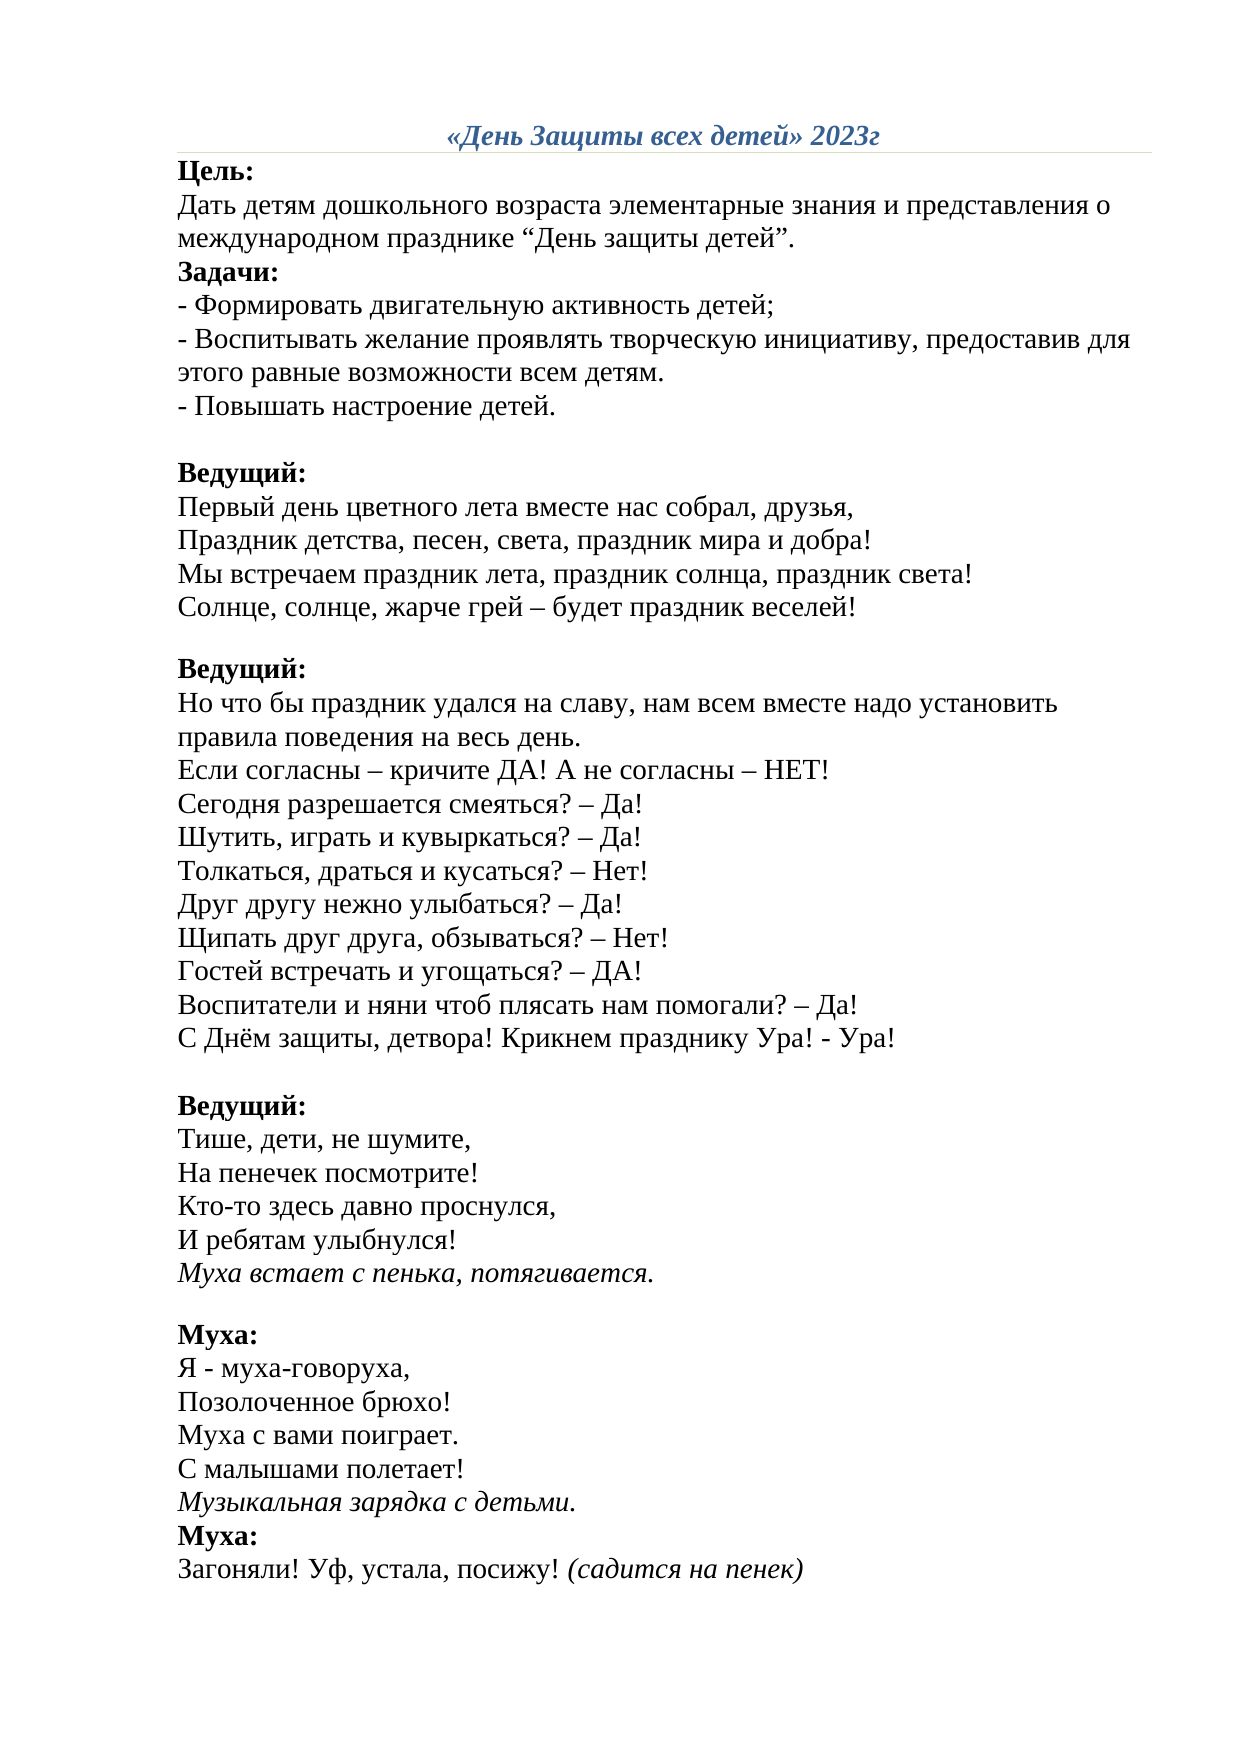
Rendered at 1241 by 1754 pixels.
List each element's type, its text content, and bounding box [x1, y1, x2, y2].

text Ведущий: Первый день цветного лета вместе нас собрал, друзья, Праздник детства, песен, света, праздник мира и добра! Мы встречаем праздник лета, праздник солнца, праздник света! Солнце, солнце, жарче грей – будет праздник веселей! [177, 455, 1152, 652]
text Цель: Дать детям дошкольного возраста элементарные знания и представления о международном празднике “День защиты детей”. Задачи: - Формировать двигательную активность детей; - Воспитывать желание проявлять творческую инициативу, предоставив для этого равные возможности всем детям. - Повышать настроение детей. [177, 153, 1152, 422]
text Муха: Загоняли! Уф, устала, посижу! (садится на пенек) Ой, куда-то я прилипла! [258, 1518, 1152, 1585]
text Ведущий: Тише, дети, не шумите, На пенечек посмотрите! Кто-то здесь давно проснулся, И ребятам улыбнулся! Муха встает с пенька, потягивается. [177, 1054, 1152, 1317]
text Муха: Я - муха-говоруха, Позолоченное брюхо! Муха с вами поиграет. С малышами полетает! [177, 1317, 1152, 1484]
text Щипать друг друга, обзываться? – Нет! [177, 920, 1152, 953]
text Но что бы праздник удался на славу, нам всем вместе надо установить правила поведения на весь день. [177, 685, 1152, 752]
text Шутить, играть и кувыркаться? – Да! [177, 819, 1152, 853]
text «День Защиты всех детей» 2023г [177, 118, 1152, 152]
text Музыкальная зарядка с детьми. [177, 1484, 1152, 1518]
text Ведущий: [177, 652, 1152, 685]
text Толкаться, драться и кусаться? – Нет! [177, 853, 1152, 886]
text С Днём защиты, детвора! Крикнем празднику Ура! - Ура! [177, 1021, 1152, 1054]
text Гостей встречать и угощаться? – ДА! [177, 953, 1152, 987]
text Сегодня разрешается смеяться? – Да! [177, 786, 1152, 819]
text Воспитатели и няни чтоб плясать нам помогали? – Да! [177, 987, 1152, 1021]
text Если согласны – кричите ДА! А не согласны – НЕТ! [177, 752, 1152, 786]
text Друг другу нежно улыбаться? – Да! [177, 886, 1152, 920]
